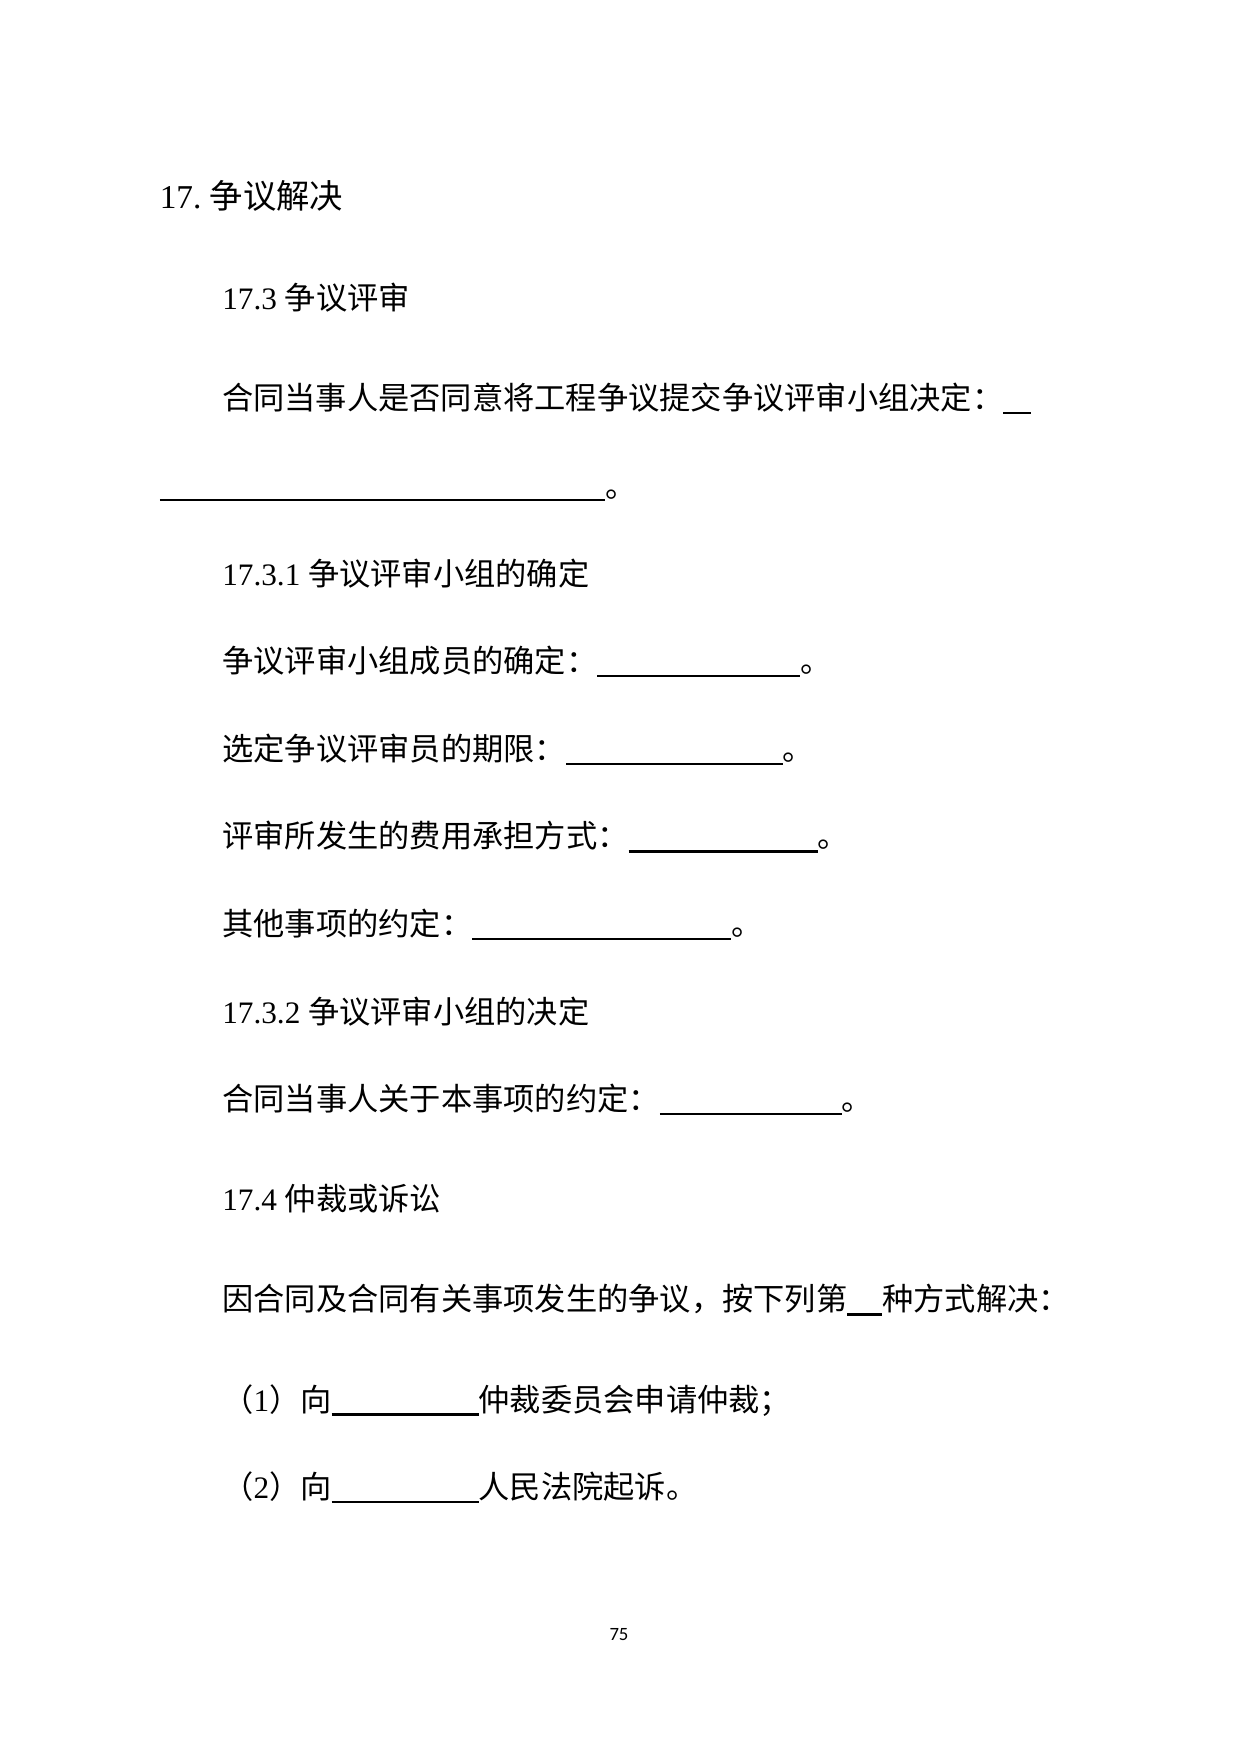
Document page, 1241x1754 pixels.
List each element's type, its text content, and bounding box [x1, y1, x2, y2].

text （2）向 人民法院起诉。 [159, 1452, 1078, 1517]
text （1）向 仲裁委员会申请仲裁； [159, 1365, 1078, 1430]
text 17.4 仲裁或诉讼 [159, 1164, 1078, 1229]
text 17.3 争议评审 [159, 263, 1078, 328]
text 争议评审小组成员的确定： 。 [159, 626, 1078, 691]
text 17.3.1 争议评审小组的确定 [159, 539, 1078, 604]
text 17.3.2 争议评审小组的决定 [159, 977, 1078, 1042]
text 合同当事人关于本事项的约定： 。 [159, 1064, 1078, 1129]
text 评审所发生的费用承担方式： 。 [159, 802, 1078, 867]
text 。 [159, 451, 1078, 516]
text 其他事项的约定： 。 [159, 889, 1078, 954]
text 选定争议评审员的期限： 。 [159, 714, 1078, 779]
text 合同当事人是否同意将工程争议提交争议评审小组决定： [175, 364, 1078, 429]
subtitle 17. 争议解决 [159, 162, 1078, 227]
text 因合同及合同有关事项发生的争议，按下列第 种方式解决： [159, 1265, 1078, 1330]
